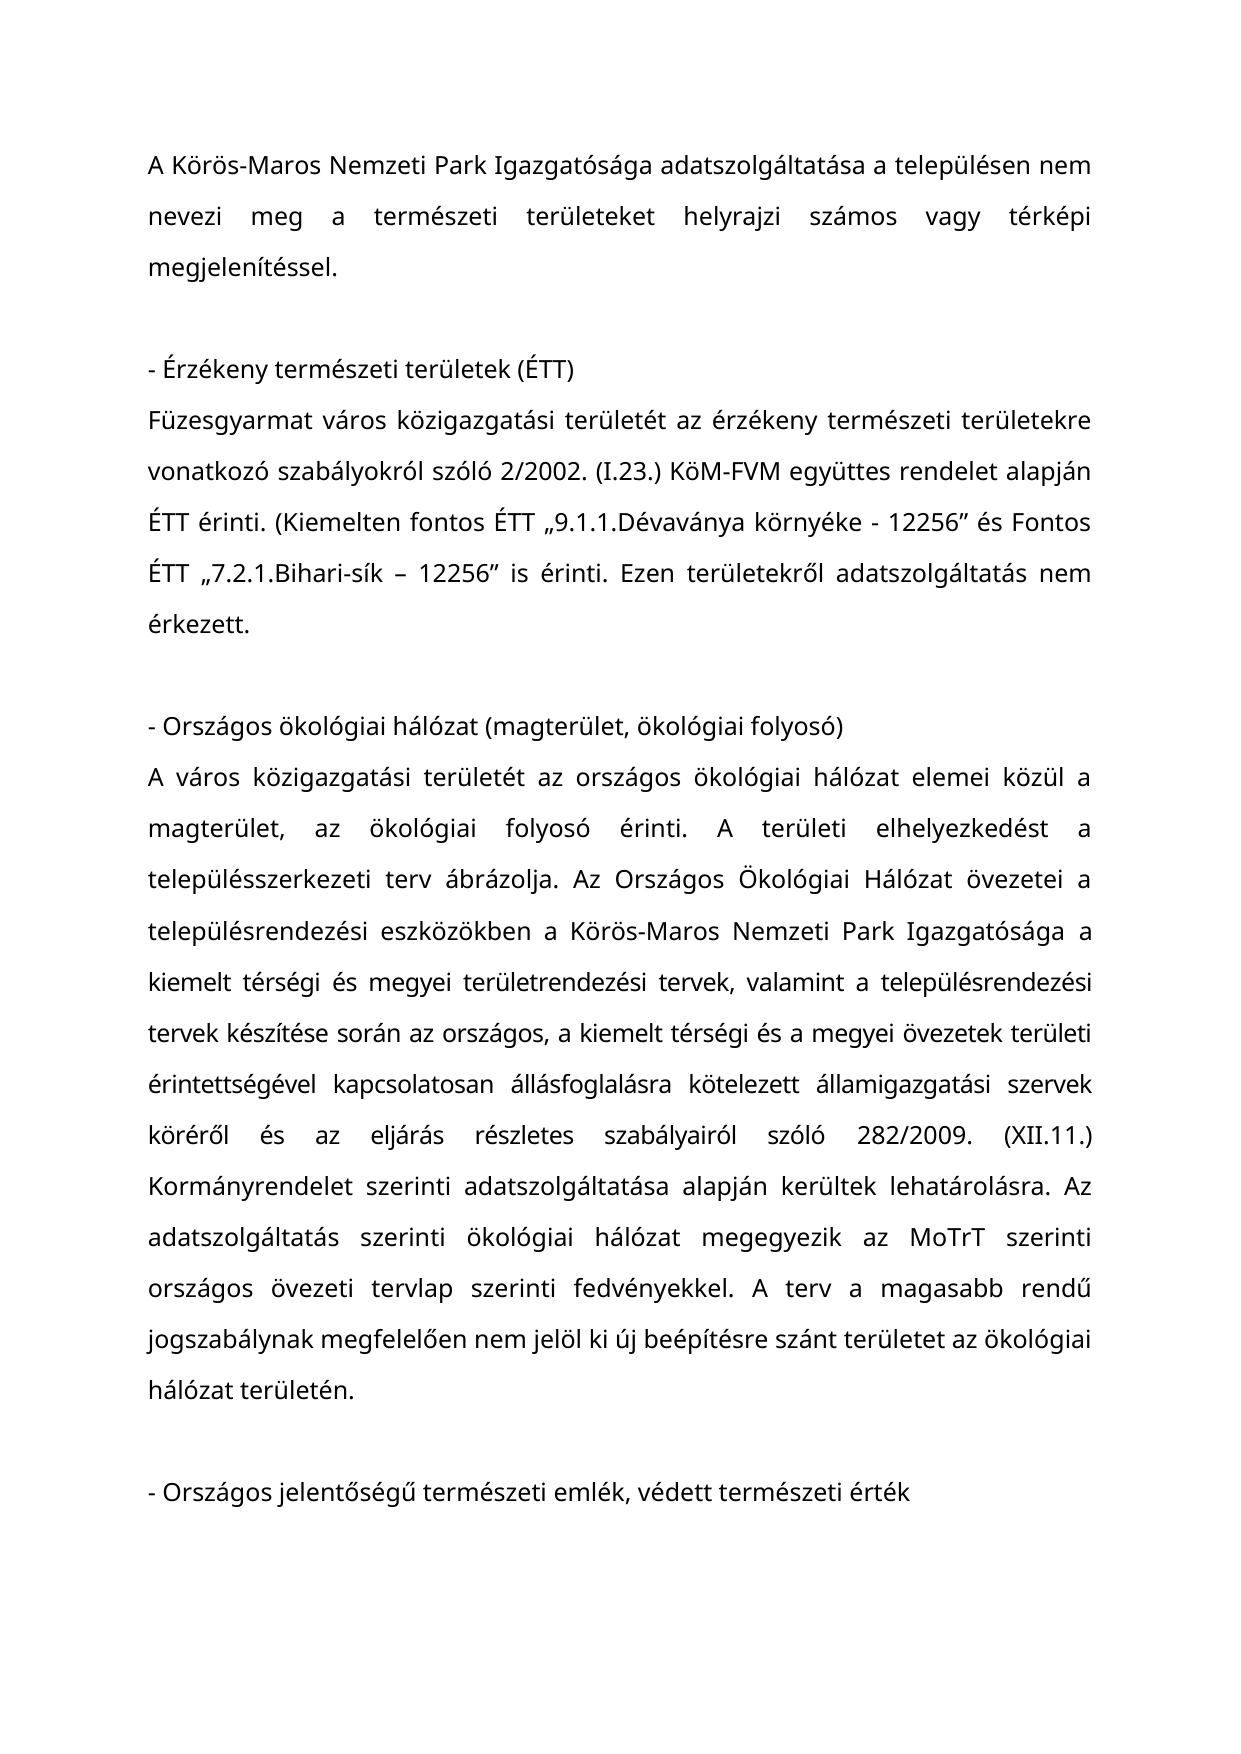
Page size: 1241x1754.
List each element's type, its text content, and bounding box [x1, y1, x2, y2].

text A város közigazgatási területét az országos ökológiai hálózat elemei közül a magterület, az ökológiai folyosó érinti. A területi elhelyezkedést a településszerkezeti terv ábrázolja. Az Országos Ökológiai Hálózat övezetei a településrendezési eszközökben a Körös-Maros Nemzeti Park Igazgatósága a kiemelt térségi és megyei területrendezési tervek, valamint a településrendezési tervek készítése során az országos, a kiemelt térségi és a megyei övezetek területi érintettségével kapcsolatosan állásfoglalásra kötelezett államigazgatási szervek köréről és az eljárás részletes szabályairól szóló 282/2009. (XII.11.) Kormányrendelet szerinti adatszolgáltatása alapján kerültek lehatárolásra. Az adatszolgáltatás szerinti ökológiai hálózat megegyezik az MoTrT szerinti országos övezeti tervlap szerinti fedvényekkel. A terv a magasabb rendű jogszabálynak megfelelően nem jelöl ki új beépítésre szánt területet az ökológiai hálózat területén. [148, 760, 1093, 1407]
text Füzesgyarmat város közigazgatási területét az érzékeny természeti területekre vonatkozó szabályokról szóló 2/2002. (I.23.) KöM-FVM együttes rendelet alapján ÉTT érinti. (Kiemelten fontos ÉTT „9.1.1.Dévaványa környéke - 12256” és Fontos ÉTT „7.2.1.Bihari-sík – 12256” is érinti. Ezen területekről adatszolgáltatás nem érkezett. [148, 403, 1093, 641]
text - Országos ökológiai hálózat (magterület, ökológiai folyosó) [148, 709, 1093, 743]
text - Érzékeny természeti területek (ÉTT) [148, 352, 1093, 386]
text - Országos jelentőségű természeti emlék, védett természeti érték [148, 1475, 1093, 1509]
text A Körös-Maros Nemzeti Park Igazgatósága adatszolgáltatása a településen nem nevezi meg a természeti területeket helyrajzi számos vagy térképi megjelenítéssel. [148, 148, 1093, 284]
